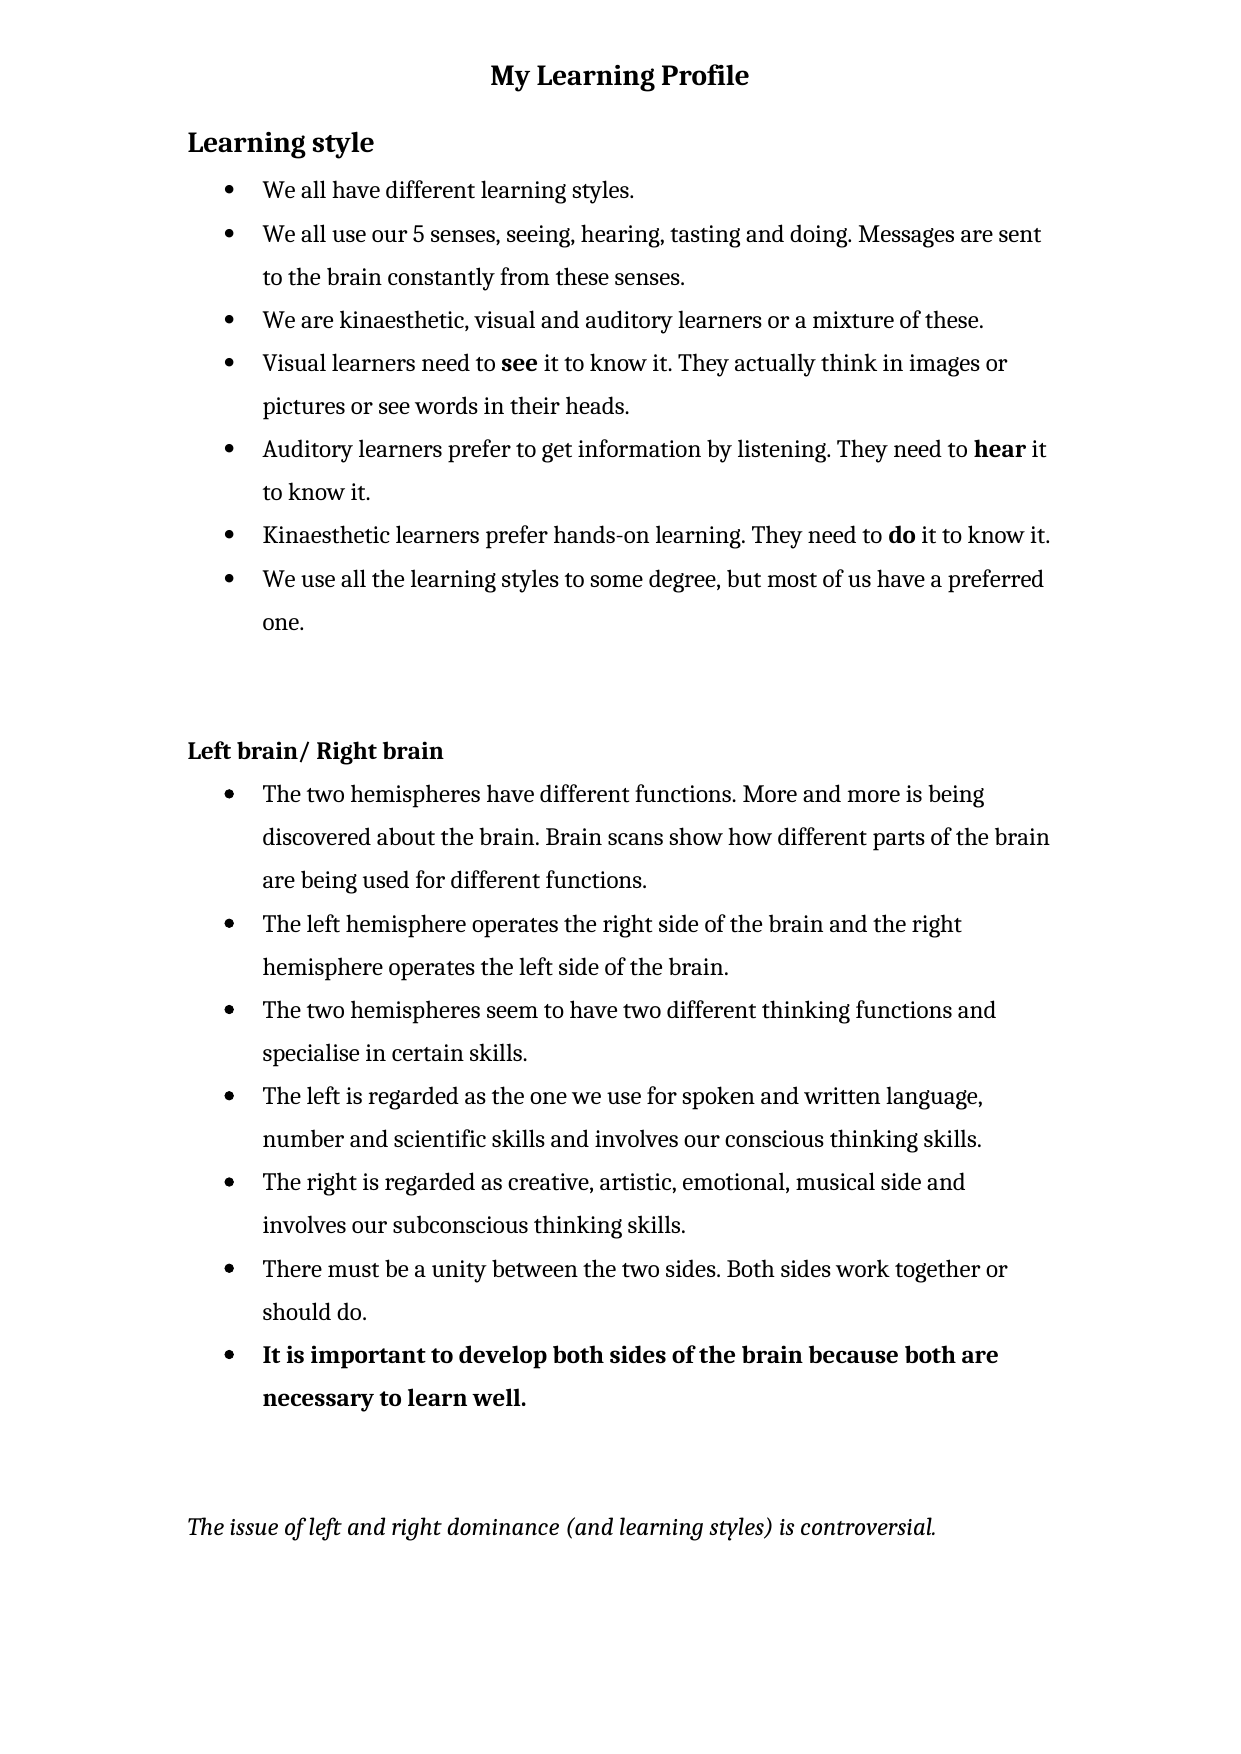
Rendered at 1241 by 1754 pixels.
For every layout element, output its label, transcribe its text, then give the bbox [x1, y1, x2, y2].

list The two hemispheres seem to have two different thinking functions and specialise in certain skills. [225, 996, 1053, 1068]
list Auditory learners prefer to get information by listening. They need to hear it to know it. [225, 435, 1053, 507]
list We all have different learning styles. [225, 176, 1053, 205]
text My Learning Profile [187, 59, 1053, 93]
list The right is regarded as creative, artistic, emotional, musical side and involves our subconscious thinking skills. [225, 1168, 1053, 1240]
list The left is regarded as the one we use for spoken and written language, number and scientific skills and involves our conscious thinking skills. [225, 1082, 1053, 1154]
list It is important to develop both sides of the brain because both are necessary to learn well. [225, 1341, 1053, 1413]
text Learning style [187, 126, 1053, 160]
text Left brain/ Right brain [187, 737, 1053, 766]
list The left hemisphere operates the right side of the brain and the right hemisphere operates the left side of the brain. [225, 909, 1053, 981]
list We all use our 5 senses, seeing, hearing, tasting and doing. Messages are sent to the brain constantly from these senses. [225, 219, 1053, 291]
text The issue of left and right dominance (and learning styles) is controversial. [187, 1513, 1053, 1542]
list We are kinaesthetic, visual and auditory learners or a mixture of these. [225, 306, 1053, 334]
list We use all the learning styles to some degree, but most of us have a preferred one. [225, 564, 1053, 636]
list The two hemispheres have different functions. More and more is being discovered about the brain. Brain scans show how different parts of the brain are being used for different functions. [225, 780, 1053, 895]
list There must be a unity between the two sides. Both sides work together or should do. [225, 1254, 1053, 1326]
list Visual learners need to see it to know it. They actually think in images or pictures or see words in their heads. [225, 349, 1053, 421]
list Kinaesthetic learners prefer hands-on learning. They need to do it to know it. [225, 521, 1053, 550]
